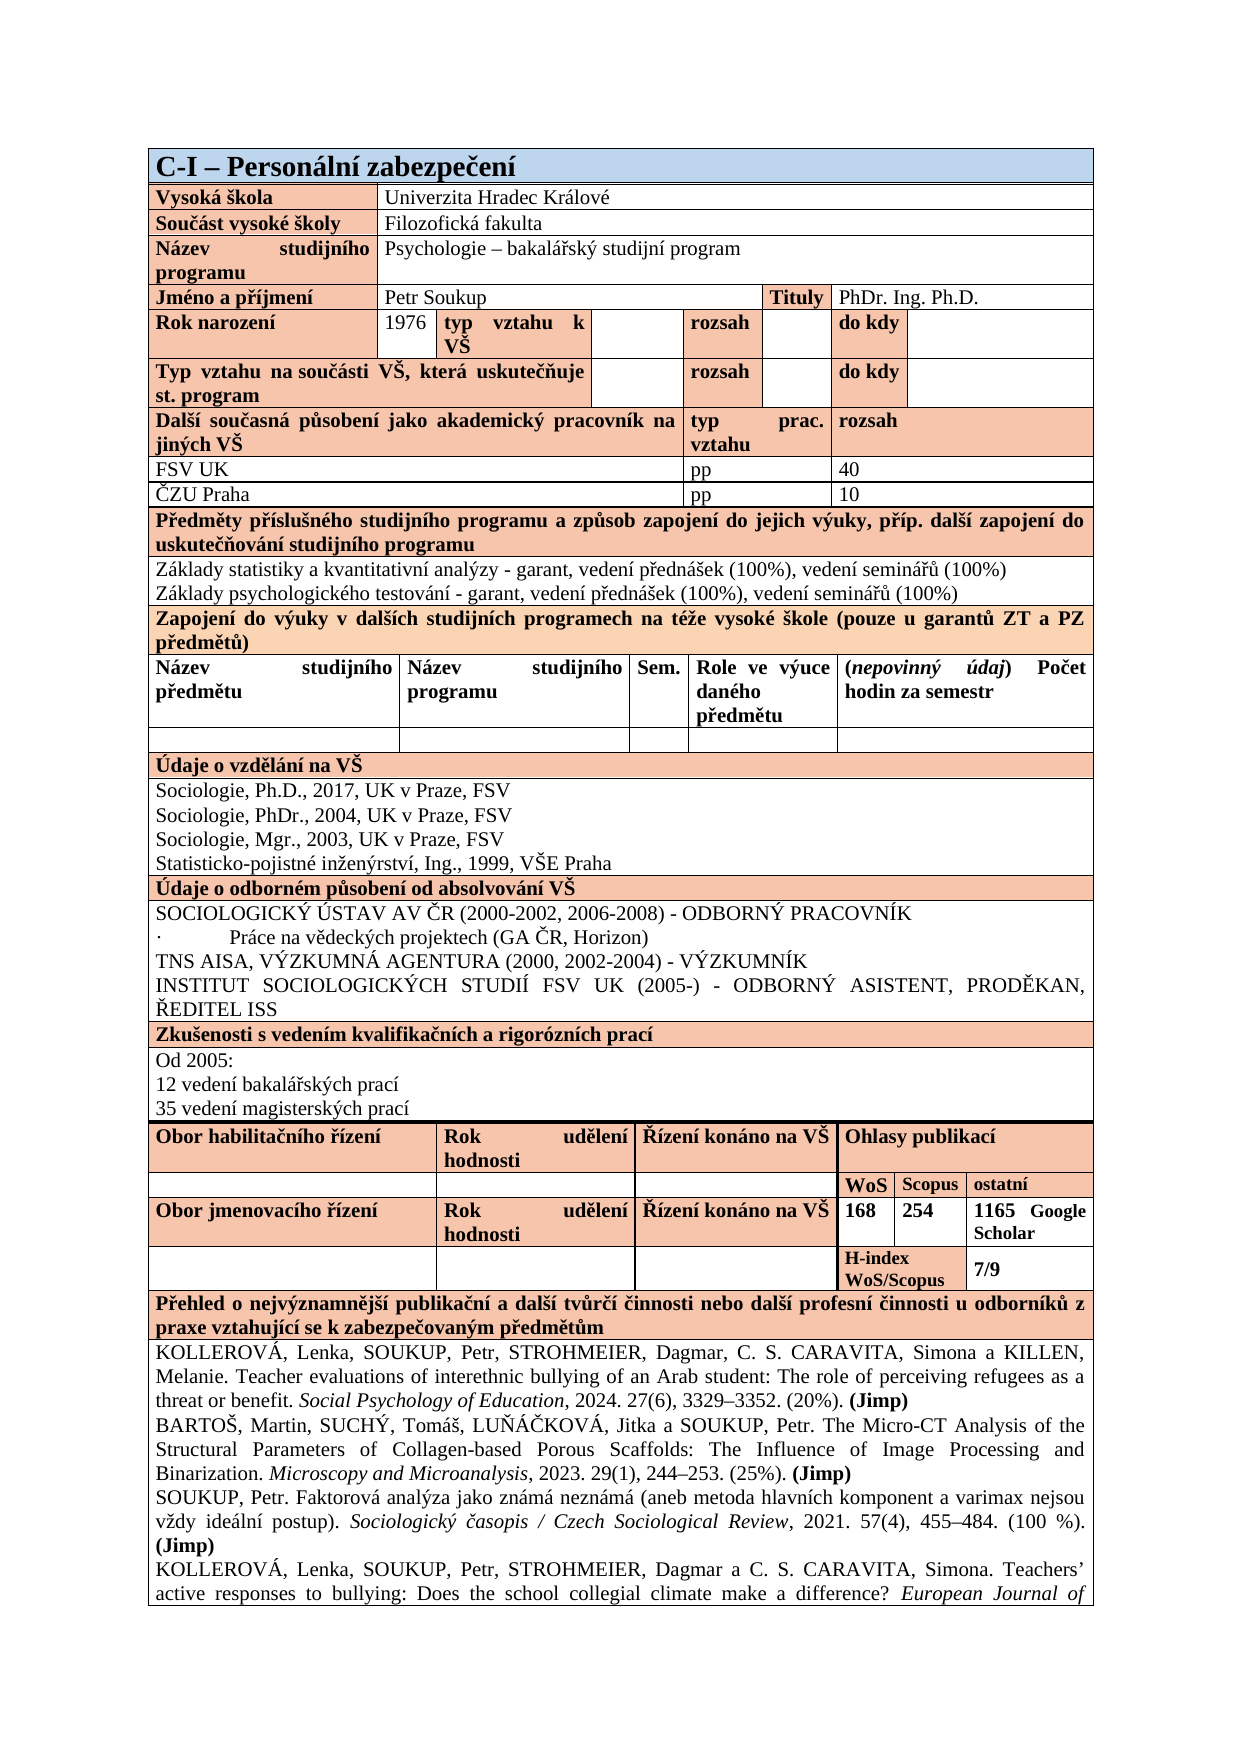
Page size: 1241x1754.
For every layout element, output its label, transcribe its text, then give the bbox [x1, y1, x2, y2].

table_cell 168 [839, 1198, 894, 1246]
table_cell Rok udělení hodnosti [437, 1198, 634, 1246]
table_cell Typ vztahu na součásti VŠ, která uskutečňuje st. program [149, 359, 591, 407]
table_cell [636, 1247, 836, 1290]
table_cell Řízení konáno na VŠ [636, 1198, 836, 1246]
table_cell Ohlasy publikací [839, 1124, 1093, 1172]
table_cell [437, 1173, 634, 1197]
table_cell [149, 1247, 436, 1290]
table_cell pp [684, 483, 831, 506]
table_cell 1165 Google Scholar [967, 1198, 1093, 1246]
table_cell [630, 728, 688, 752]
table_header C-I – Personální zabezpečení [149, 149, 1093, 182]
table_cell Petr Soukup [378, 285, 762, 309]
table_cell Sociologie, Ph.D., 2017, UK v Praze, FSV Sociologie, PhDr., 2004, UK v Praze, FSV Sociologie, Mgr., 2003, UK v Praze, FSV Statisticko-pojistné inženýrství, Ing., 1999, VŠE Praha [149, 779, 1093, 875]
table_cell Základy statistiky a kvantitativní analýzy - garant, vedení přednášek (100%), vedení seminářů (100%) Základy psychologického testování - garant, vedení přednášek (100%), vedení seminářů (100%) [149, 557, 1093, 605]
table_cell Vysoká škola [149, 185, 377, 209]
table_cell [149, 1340, 1093, 1605]
table_cell [838, 728, 1093, 752]
table_cell [149, 1173, 436, 1197]
table_cell Další současná působení jako akademický pracovník na jiných VŠ [149, 408, 683, 456]
table_cell [763, 310, 831, 358]
table_cell FSV UK [149, 457, 683, 481]
table_cell ČZU Praha [149, 483, 683, 506]
table_cell Scopus [895, 1173, 966, 1197]
table_cell typ prac. vztahu [684, 408, 831, 456]
table_cell 40 [832, 457, 1093, 481]
table_cell Obor jmenovacího řízení [149, 1198, 436, 1246]
table_cell rozsah [832, 408, 1093, 456]
table_cell Rok udělení hodnosti [437, 1124, 634, 1172]
table_cell rozsah [684, 310, 762, 358]
table_cell Zkušenosti s vedením kvalifikačních a rigorózních prací [149, 1022, 1093, 1047]
table_cell PhDr. Ing. Ph.D. [832, 285, 1093, 309]
table_cell Rok narození [149, 310, 377, 358]
table_cell 10 [832, 483, 1093, 506]
table_cell [763, 359, 831, 407]
table_cell Řízení konáno na VŠ [636, 1124, 836, 1172]
table_cell Součást vysoké školy [149, 210, 377, 234]
table_cell 254 [895, 1198, 966, 1246]
table_cell SOCIOLOGICKÝ ÚSTAV AV ČR (2000-2002, 2006-2008) - ODBORNÝ PRACOVNÍK · Práce na vědeckých projektech (GA ČR, Horizon) TNS AISA, VÝZKUMNÁ AGENTURA (2000, 2002-2004) - VÝZKUMNÍK INSTITUT SOCIOLOGICKÝCH STUDIÍ FSV UK (2005-) - ODBORNÝ ASISTENT, PRODĚKAN, ŘEDITEL ISS [149, 901, 1093, 1021]
table_cell WoS [839, 1173, 894, 1197]
table_cell Údaje o vzdělání na VŠ [149, 753, 1093, 777]
table_cell [437, 1247, 634, 1290]
table_cell Údaje o odborném působení od absolvování VŠ [149, 876, 1093, 900]
table_cell Od 2005: 12 vedení bakalářských prací 35 vedení magisterských prací [149, 1048, 1093, 1120]
table_cell Filozofická fakulta [378, 210, 1093, 234]
table_cell [908, 310, 1093, 358]
table_cell Název studijního programu [149, 236, 377, 284]
table_cell Název studijního předmětu [149, 655, 399, 727]
table_cell [636, 1173, 836, 1197]
table_cell Obor habilitačního řízení [149, 1124, 436, 1172]
table_cell pp [684, 457, 831, 481]
table_cell Jméno a příjmení [149, 285, 377, 309]
table_cell [149, 728, 399, 752]
table_cell (nepovinný údaj) Počet hodin za semestr [838, 655, 1093, 727]
table_cell 7/9 [967, 1247, 1093, 1290]
table_cell [908, 359, 1093, 407]
table_cell do kdy [832, 359, 907, 407]
table_cell typ vztahu k VŠ [437, 310, 591, 358]
table_cell ostatní [967, 1173, 1093, 1197]
table_cell Psychologie – bakalářský studijní program [378, 236, 1093, 284]
table_cell Zapojení do výuky v dalších studijních programech na téže vysoké škole (pouze u garantů ZT a PZ předmětů) [149, 606, 1093, 654]
table_cell rozsah [684, 359, 762, 407]
table_cell Sem. [630, 655, 688, 727]
table_cell [592, 310, 683, 358]
table_cell Předměty příslušného studijního programu a způsob zapojení do jejich výuky, příp. další zapojení do uskutečňování studijního programu [149, 508, 1093, 556]
table_cell H-index WoS/Scopus [839, 1247, 966, 1290]
table_cell Univerzita Hradec Králové [378, 185, 1093, 209]
table_cell [400, 728, 629, 752]
table_cell 1976 [378, 310, 436, 358]
table_cell [592, 359, 683, 407]
table_cell Přehled o nejvýznamnější publikační a další tvůrčí činnosti nebo další profesní činnosti u odborníků z praxe vztahující se k zabezpečovaným předmětům [149, 1291, 1093, 1339]
table_cell Tituly [763, 285, 831, 309]
table_cell do kdy [832, 310, 907, 358]
table_cell Název studijního programu [400, 655, 629, 727]
table_cell Role ve výuce daného předmětu [689, 655, 837, 727]
table_cell [689, 728, 837, 752]
